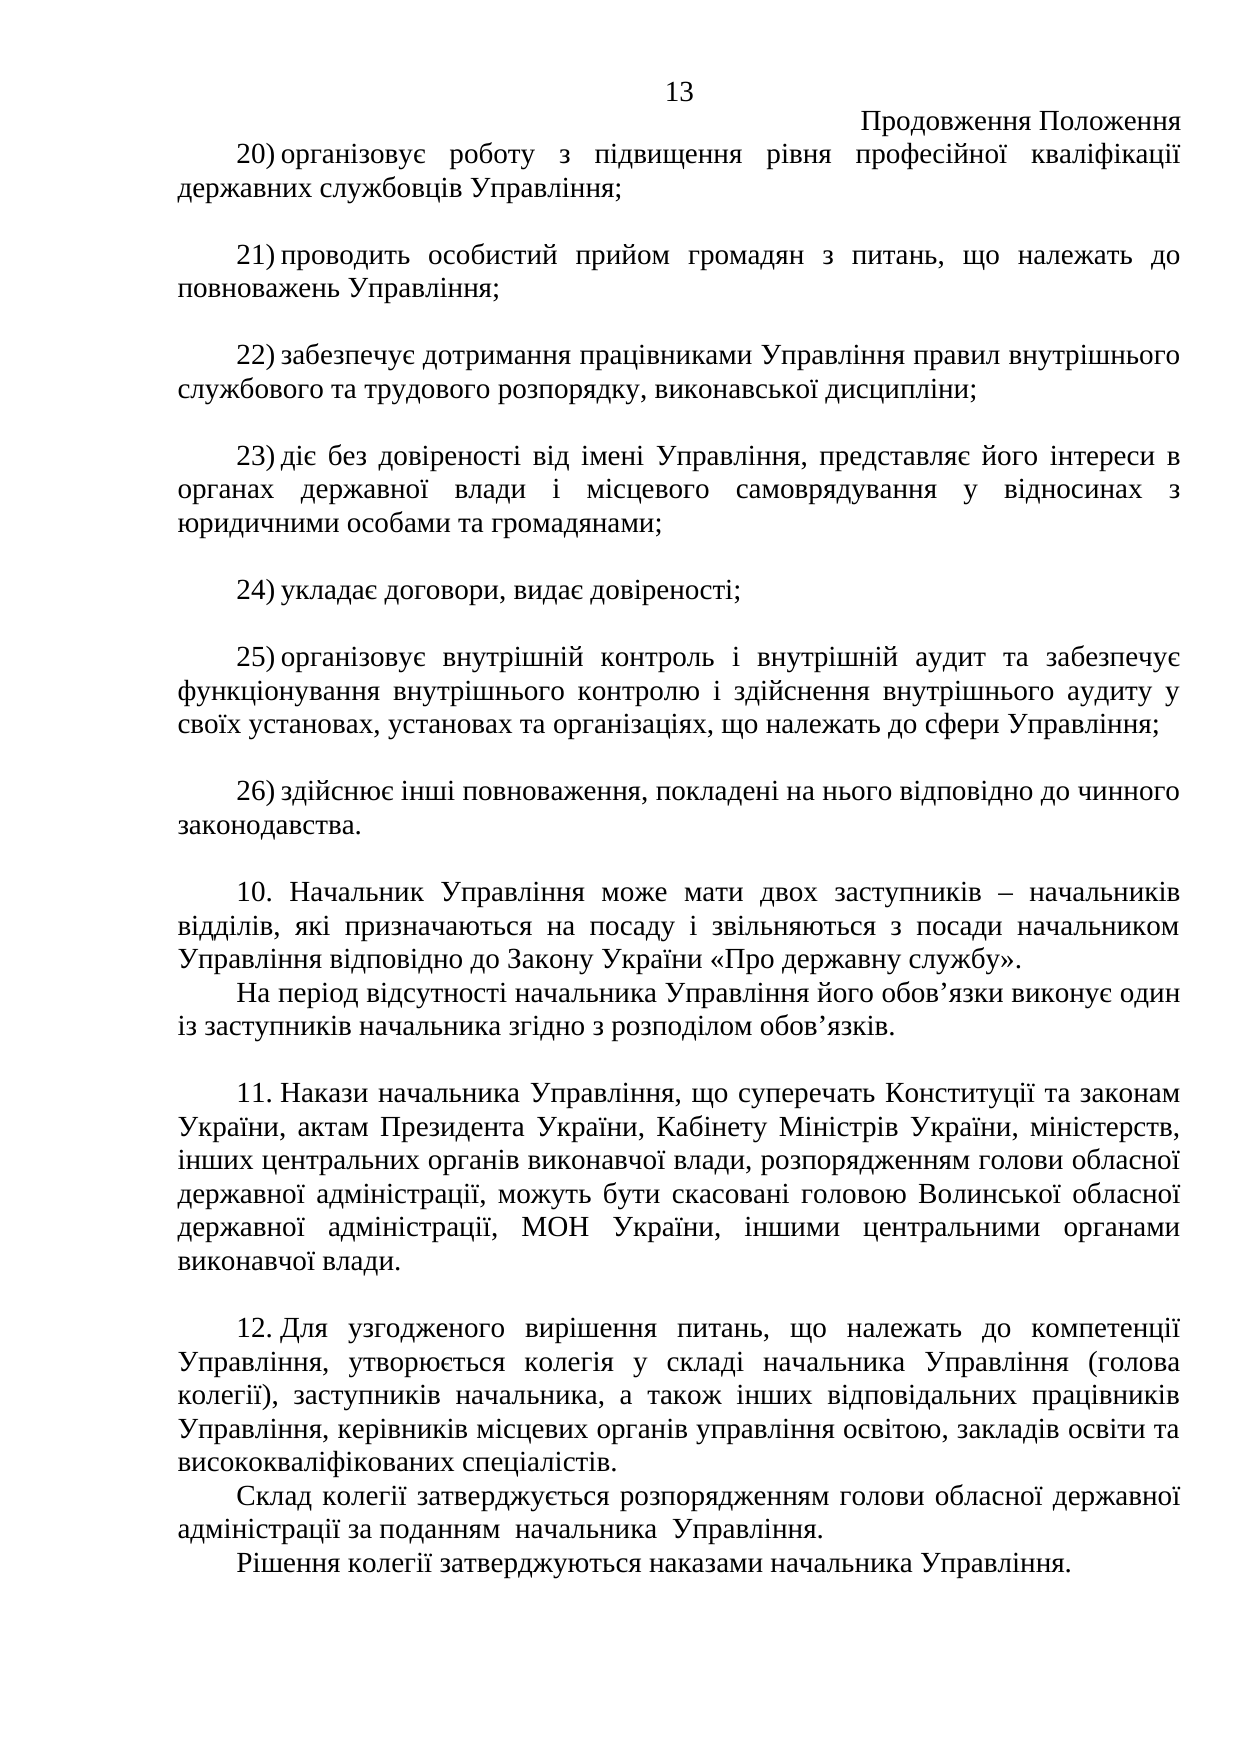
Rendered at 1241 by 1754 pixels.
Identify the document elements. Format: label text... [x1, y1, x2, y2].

text 11. Накази начальника Управління, що суперечать Конституції та законам України, актам Президента України, Кабінету Міністрів України, міністерств, інших центральних органів виконавчої влади, розпорядженням голови обласної державної адміністрації, можуть бути скасовані головою Волинської обласної державної адміністрації, МОН України, іншими центральними органами виконавчої влади. [177, 1075, 1181, 1277]
text На період відсутності начальника Управління його обов’язки виконує один із заступників начальника згідно з розподілом обов’язків. [177, 975, 1181, 1042]
list організовує роботу з підвищення рівня професійної кваліфікації державних службовців Управління; [177, 136, 1181, 203]
text 12. Для узгодженого вирішення питань, що належать до компетенції Управління, утворюється колегія у складі начальника Управління (голова колегії), заступників начальника, а також інших відповідальних працівників Управління, керівників місцевих органів управління освітою, закладів освіти та висококваліфікованих спеціалістів. [177, 1310, 1181, 1478]
list забезпечує дотримання працівниками Управління правил внутрішнього службового та трудового розпорядку, виконавської дисципліни; [177, 337, 1181, 404]
list здійснює інші повноваження, покладені на нього відповідно до чинного законодавства. [177, 773, 1181, 841]
list проводить особистий прийом громадян з питань, що належать до повноважень Управління; [177, 237, 1181, 304]
text Склад колегії затверджується розпорядженням голови обласної державної адміністрації за поданням начальника Управління. [177, 1478, 1181, 1545]
list укладає договори, видає довіреності; [177, 572, 1181, 606]
text 10. Начальник Управління може мати двох заступників – начальників відділів, які призначаються на посаду і звільняються з посади начальником Управління відповідно до Закону України «Про державну службу». [177, 874, 1181, 975]
text Рішення колегії затверджуються наказами начальника Управління. [177, 1545, 1181, 1578]
list діє без довіреності від імені Управління, представляє його інтереси в органах державної влади і місцевого самоврядування у відносинах з юридичними особами та громадянами; [177, 438, 1181, 539]
list організовує внутрішній контроль і внутрішній аудит та забезпечує функціонування внутрішнього контролю і здійснення внутрішнього аудиту у своїх установах, установах та організаціях, що належать до сфери Управління; [177, 639, 1181, 740]
